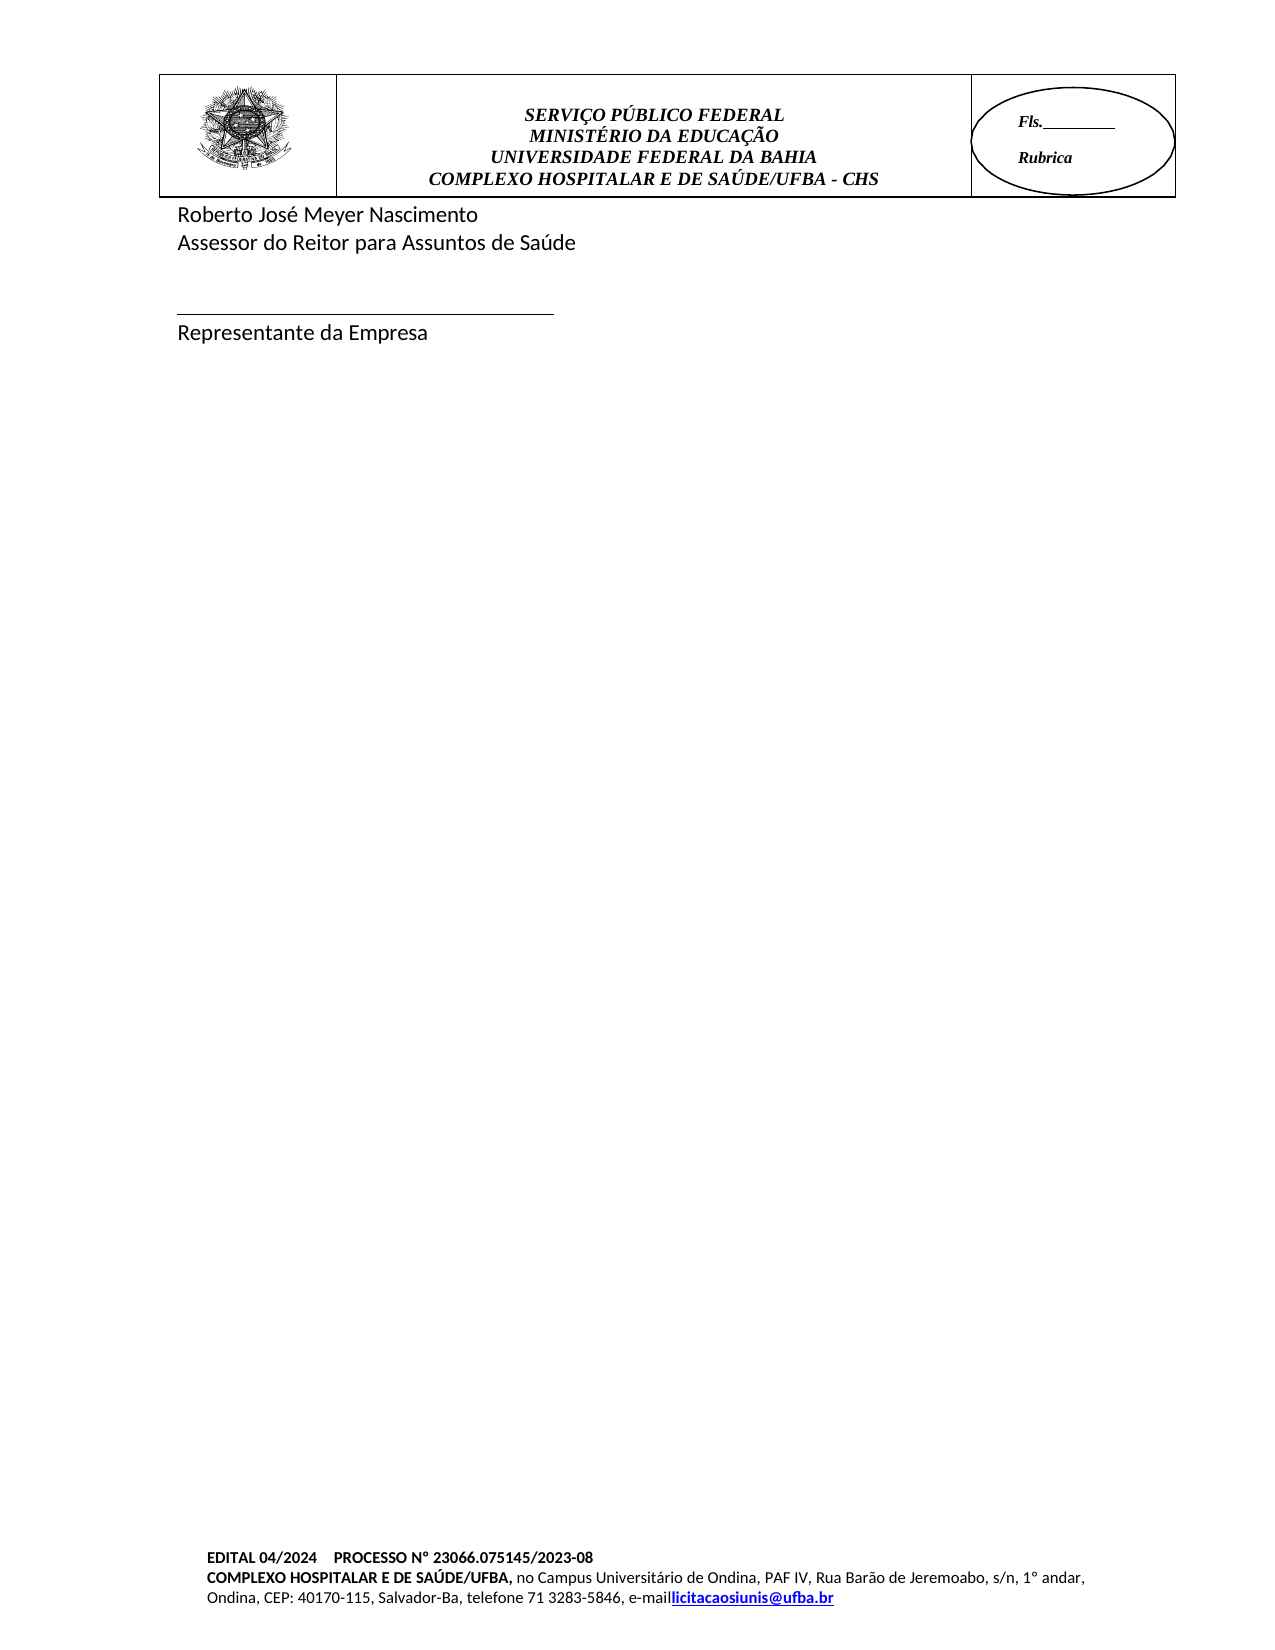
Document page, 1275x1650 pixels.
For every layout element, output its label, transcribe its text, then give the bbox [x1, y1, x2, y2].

text Assessor do Reitor para Assuntos de Saúde [177, 228, 1187, 256]
picture [197, 86, 292, 170]
text Roberto José Meyer Nascimento [177, 200, 1187, 228]
text Representante da Empresa [148, 287, 1187, 346]
